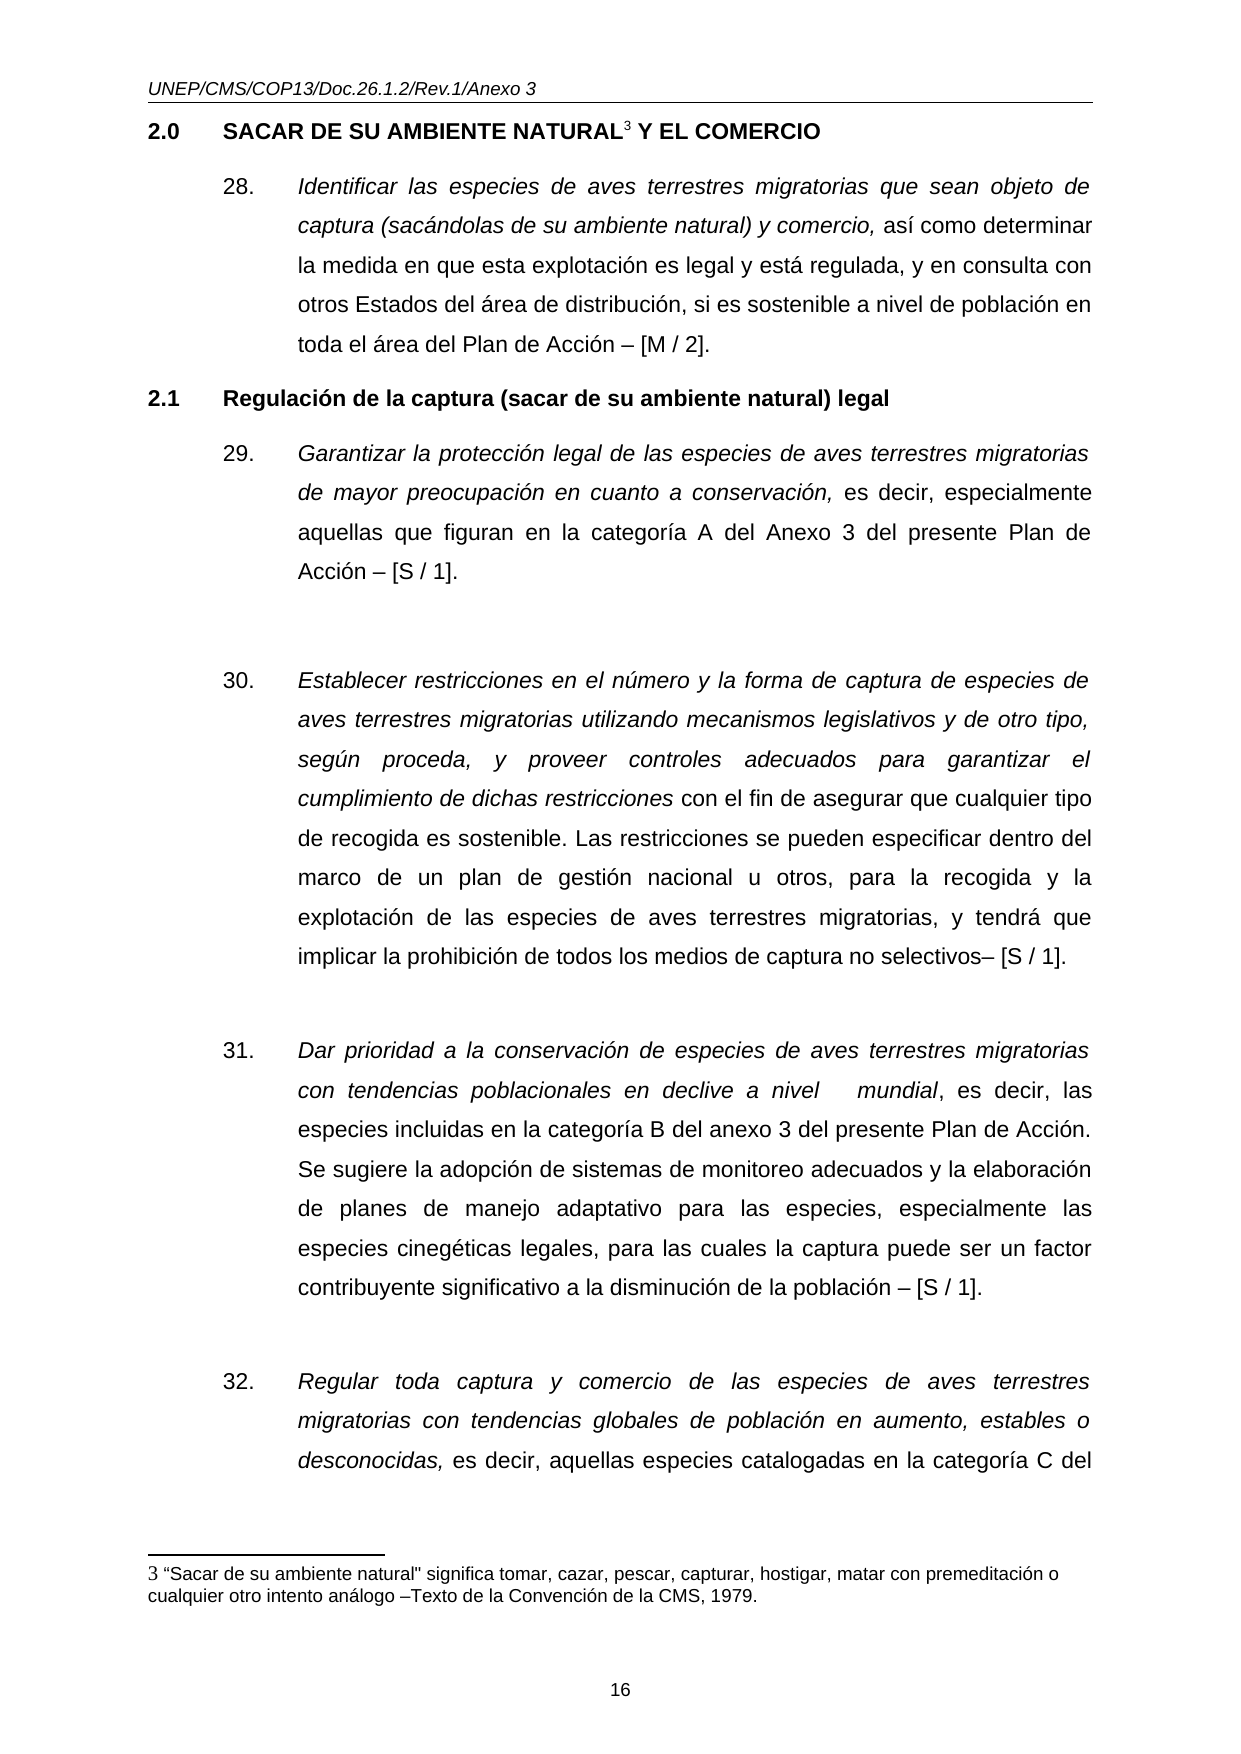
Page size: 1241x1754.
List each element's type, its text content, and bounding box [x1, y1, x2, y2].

list Garantizar la protección legal de las especies de aves terrestres migratorias de mayor preocupación en cuanto a conservación, es decir, especialmente aquellas que figuran en la categoría A del Anexo 3 del presente Plan de Acción – [S / 1]. [223, 439, 1092, 584]
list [223, 1368, 1092, 1473]
text 2.1 Regulación de la captura (sacar de su ambiente natural) legal [148, 385, 1092, 411]
list Establecer restricciones en el número y la forma de captura de especies de aves terrestres migratorias utilizando mecanismos legislativos y de otro tipo, según proceda, y proveer controles adecuados para garantizar el cumplimiento de dichas restricciones con el fin de asegurar que cualquier tipo de recogida es sostenible. Las restricciones se pueden especificar dentro del marco de un plan de gestión nacional u otros, para la recogida y la explotación de las especies de aves terrestres migratorias, y tendrá que implicar la prohibición de todos los medios de captura no selectivos– [S / 1]. [223, 667, 1092, 969]
list Dar prioridad a la conservación de especies de aves terrestres migratorias con tendencias poblacionales en declive a nivel mundial, es decir, las especies incluidas en la categoría B del anexo 3 del presente Plan de Acción. Se sugiere la adopción de sistemas de monitoreo adecuados y la elaboración de planes de manejo adaptativo para las especies, especialmente las especies cinegéticas legales, para las cuales la captura puede ser un factor contribuyente significativo a la disminución de la población – [S / 1]. [223, 1037, 1092, 1300]
text 2.0 SACAR DE SU AMBIENTE NATURAL Y EL COMERCIO [148, 118, 1092, 144]
list Identificar las especies de aves terrestres migratorias que sean objeto de captura (sacándolas de su ambiente natural) y comercio, así como determinar la medida en que esta explotación es legal y está regulada, y en consulta con otros Estados del área de distribución, si es sostenible a nivel de población en toda el área del Plan de Acción – [M / 2]. [223, 173, 1092, 357]
